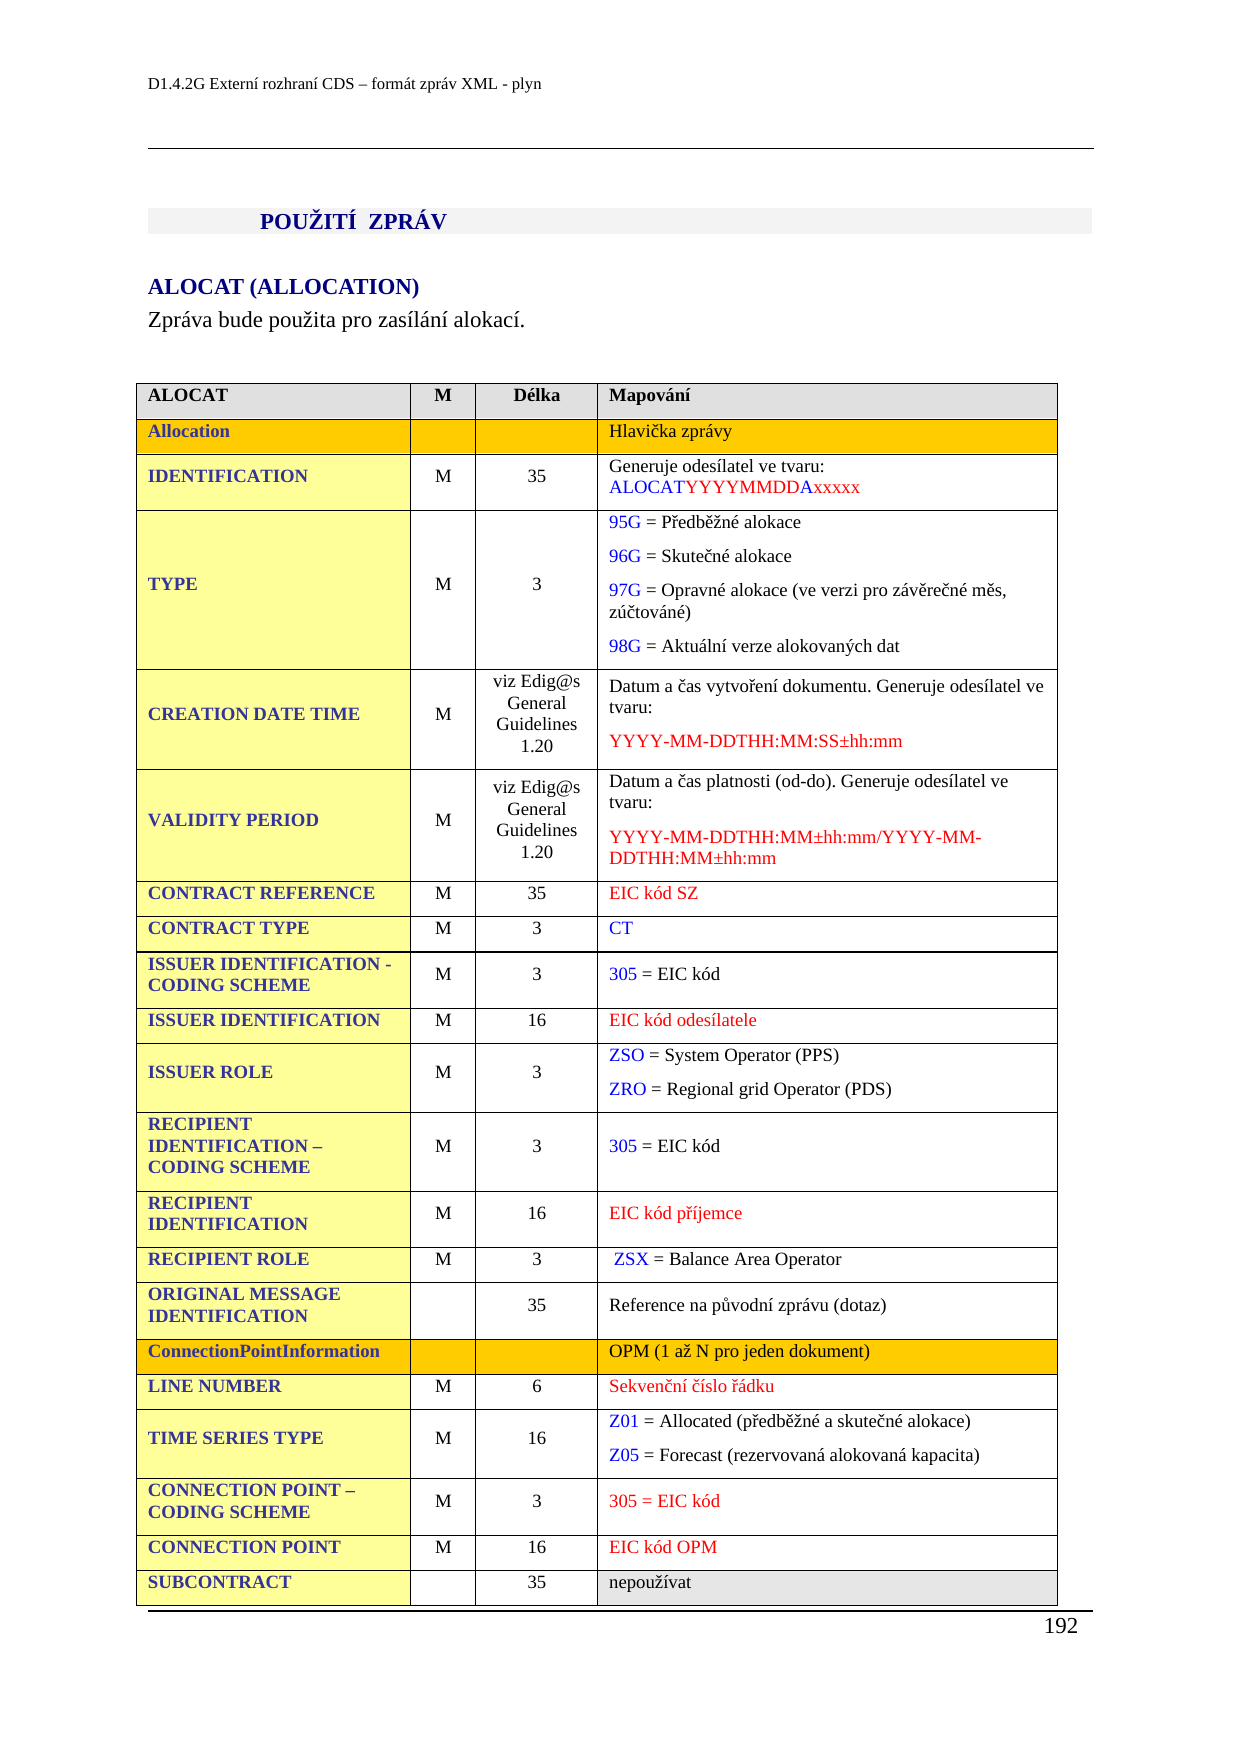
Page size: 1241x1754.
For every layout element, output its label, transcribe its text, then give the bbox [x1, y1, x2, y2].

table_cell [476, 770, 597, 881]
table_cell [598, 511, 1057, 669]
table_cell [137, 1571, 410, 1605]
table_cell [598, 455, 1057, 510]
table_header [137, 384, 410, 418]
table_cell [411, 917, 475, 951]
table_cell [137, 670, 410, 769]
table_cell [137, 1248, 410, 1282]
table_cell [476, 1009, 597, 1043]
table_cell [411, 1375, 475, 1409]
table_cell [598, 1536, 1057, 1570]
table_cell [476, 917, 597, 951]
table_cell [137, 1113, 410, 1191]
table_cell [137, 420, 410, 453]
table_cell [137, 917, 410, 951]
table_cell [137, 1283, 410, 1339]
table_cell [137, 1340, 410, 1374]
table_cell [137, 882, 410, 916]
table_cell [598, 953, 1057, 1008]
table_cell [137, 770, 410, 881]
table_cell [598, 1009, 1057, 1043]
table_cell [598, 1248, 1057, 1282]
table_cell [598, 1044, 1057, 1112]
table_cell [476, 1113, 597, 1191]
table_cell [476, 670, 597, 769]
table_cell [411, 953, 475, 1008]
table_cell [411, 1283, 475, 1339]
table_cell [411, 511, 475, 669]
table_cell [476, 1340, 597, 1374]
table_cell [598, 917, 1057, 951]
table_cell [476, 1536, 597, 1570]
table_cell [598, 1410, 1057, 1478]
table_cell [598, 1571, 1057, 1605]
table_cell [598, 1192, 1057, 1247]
text Zpráva bude použita pro zasílání alokací. [148, 306, 1092, 332]
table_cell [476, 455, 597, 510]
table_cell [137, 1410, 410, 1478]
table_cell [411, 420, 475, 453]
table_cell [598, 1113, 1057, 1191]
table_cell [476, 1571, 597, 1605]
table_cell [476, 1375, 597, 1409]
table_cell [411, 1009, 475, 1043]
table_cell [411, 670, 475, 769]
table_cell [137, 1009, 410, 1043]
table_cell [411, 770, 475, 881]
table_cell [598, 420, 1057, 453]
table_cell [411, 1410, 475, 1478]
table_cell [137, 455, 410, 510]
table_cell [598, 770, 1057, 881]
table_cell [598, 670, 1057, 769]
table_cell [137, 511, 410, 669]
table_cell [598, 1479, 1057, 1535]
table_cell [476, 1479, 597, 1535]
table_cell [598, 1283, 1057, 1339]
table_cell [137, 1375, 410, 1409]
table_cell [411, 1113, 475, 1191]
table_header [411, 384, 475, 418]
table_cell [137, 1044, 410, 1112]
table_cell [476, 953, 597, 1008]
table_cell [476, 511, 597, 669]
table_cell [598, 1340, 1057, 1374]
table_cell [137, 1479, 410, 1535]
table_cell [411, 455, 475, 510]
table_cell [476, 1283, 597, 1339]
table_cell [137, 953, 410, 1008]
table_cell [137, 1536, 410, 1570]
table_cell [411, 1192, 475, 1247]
subtitle ALOCAT (Allocation) [148, 273, 1092, 299]
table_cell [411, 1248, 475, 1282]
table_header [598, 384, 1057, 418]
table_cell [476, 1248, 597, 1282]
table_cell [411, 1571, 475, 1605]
subtitle Použití zpráv [148, 208, 1092, 234]
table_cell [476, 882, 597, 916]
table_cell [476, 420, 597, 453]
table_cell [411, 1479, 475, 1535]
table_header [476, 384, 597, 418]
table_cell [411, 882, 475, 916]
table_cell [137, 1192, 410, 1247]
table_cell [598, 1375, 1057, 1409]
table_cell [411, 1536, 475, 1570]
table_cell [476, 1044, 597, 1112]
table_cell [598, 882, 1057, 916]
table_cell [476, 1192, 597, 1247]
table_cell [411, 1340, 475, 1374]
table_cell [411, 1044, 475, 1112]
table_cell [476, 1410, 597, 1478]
